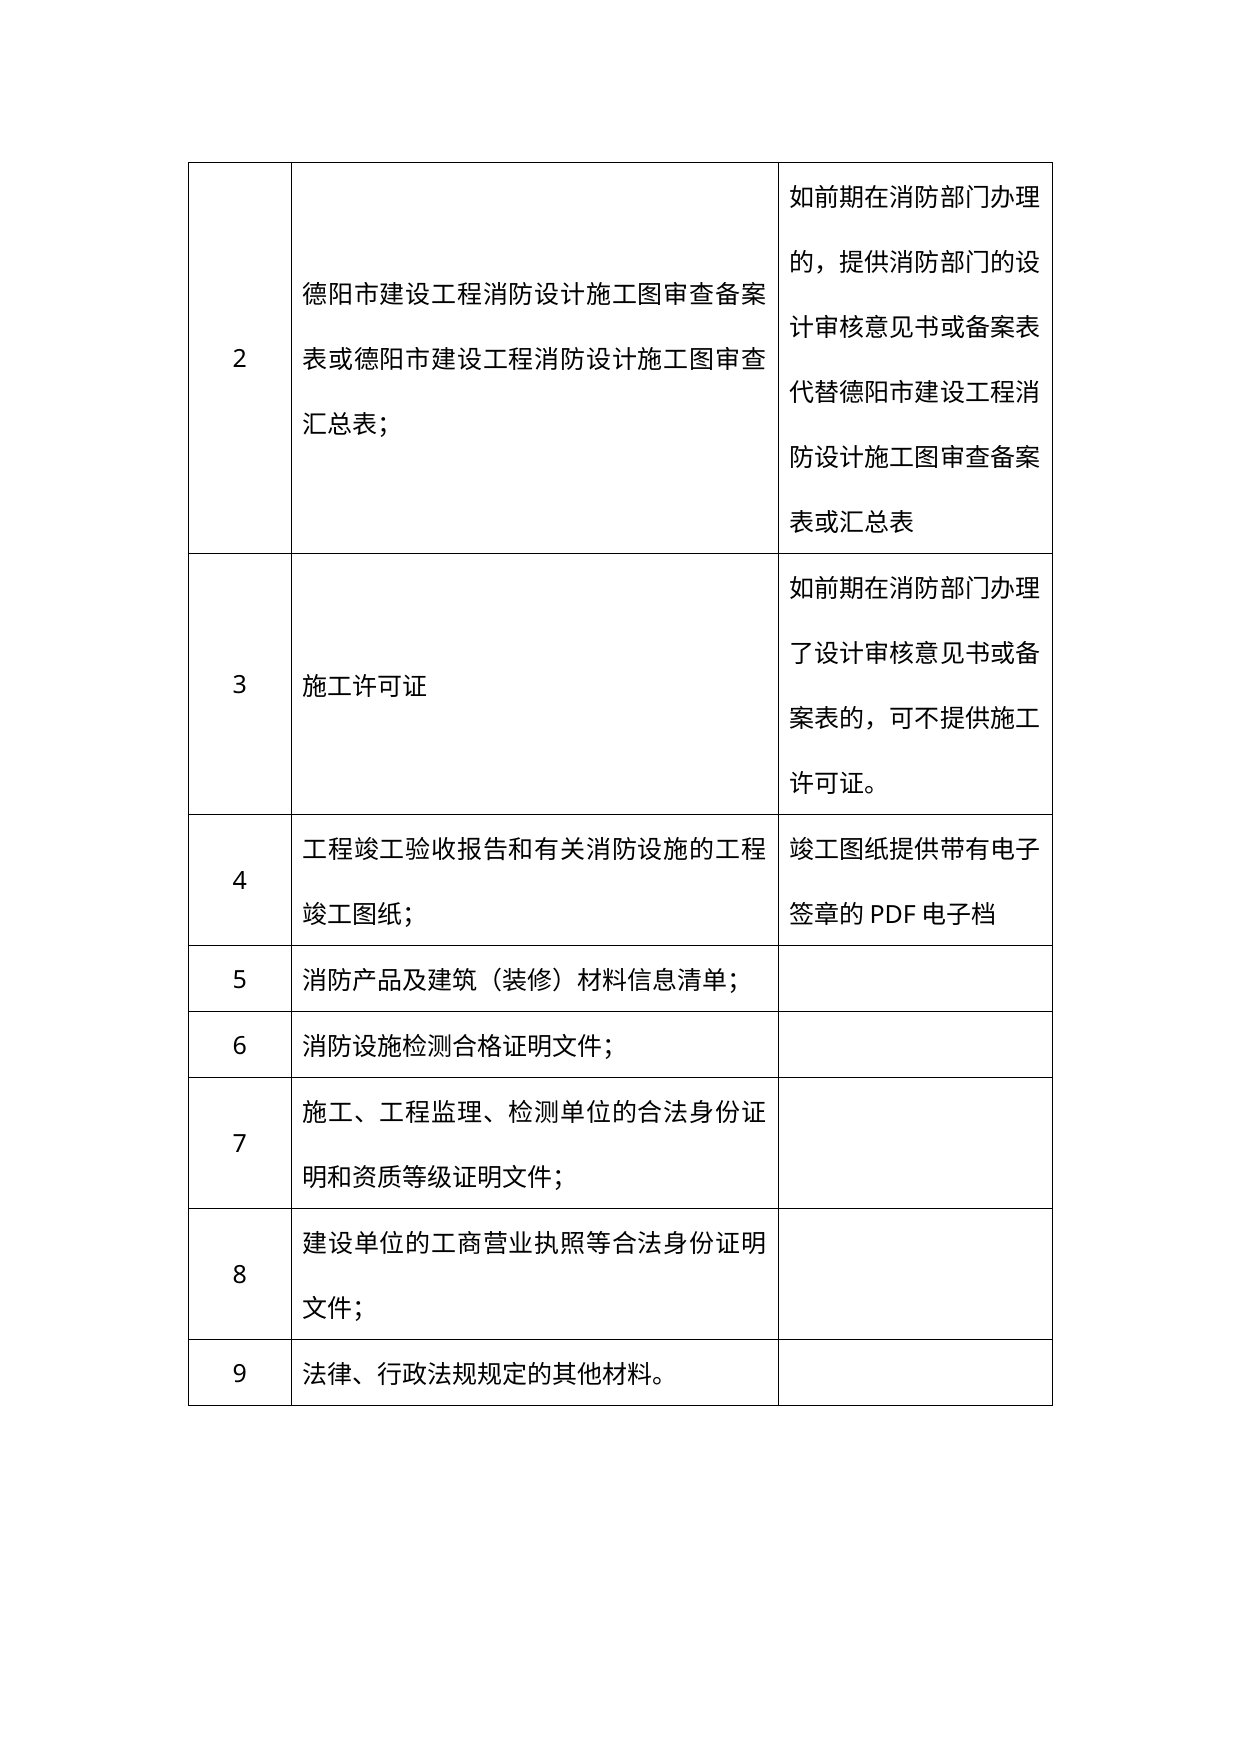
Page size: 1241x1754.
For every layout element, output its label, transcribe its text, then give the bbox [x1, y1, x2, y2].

table_cell 德阳市建设工程消防设计施工图审查备案表或德阳市建设工程消防设计施工图审查汇总表； [292, 163, 778, 553]
table_cell 8 [189, 1209, 291, 1339]
table_cell 建设单位的工商营业执照等合法身份证明文件； [292, 1209, 778, 1339]
table_cell 4 [189, 815, 291, 945]
table_cell 施工、工程监理、检测单位的合法身份证明和资质等级证明文件； [292, 1078, 778, 1208]
table_cell [779, 1209, 1052, 1339]
table_cell [779, 946, 1052, 1011]
table_cell 6 [189, 1012, 291, 1077]
table_cell 消防设施检测合格证明文件； [292, 1012, 778, 1077]
table_cell 施工许可证 [292, 554, 778, 814]
table_cell 5 [189, 946, 291, 1011]
table_cell 如前期在消防部门办理了设计审核意见书或备案表的，可不提供施工许可证。 [779, 554, 1052, 814]
table_cell 9 [189, 1340, 291, 1405]
table_cell [779, 1012, 1052, 1077]
table_cell 消防产品及建筑（装修）材料信息清单； [292, 946, 778, 1011]
table_cell 竣工图纸提供带有电子签章的PDF电子档 [779, 815, 1052, 945]
table_cell 3 [189, 554, 291, 814]
table_cell [779, 1078, 1052, 1208]
table_cell 如前期在消防部门办理的，提供消防部门的设计审核意见书或备案表代替德阳市建设工程消防设计施工图审查备案表或汇总表 [779, 163, 1052, 553]
table_cell 法律、行政法规规定的其他材料。 [292, 1340, 778, 1405]
table_cell 7 [189, 1078, 291, 1208]
table_cell [779, 1340, 1052, 1405]
table_cell 工程竣工验收报告和有关消防设施的工程竣工图纸； [292, 815, 778, 945]
table_cell 2 [189, 163, 291, 553]
